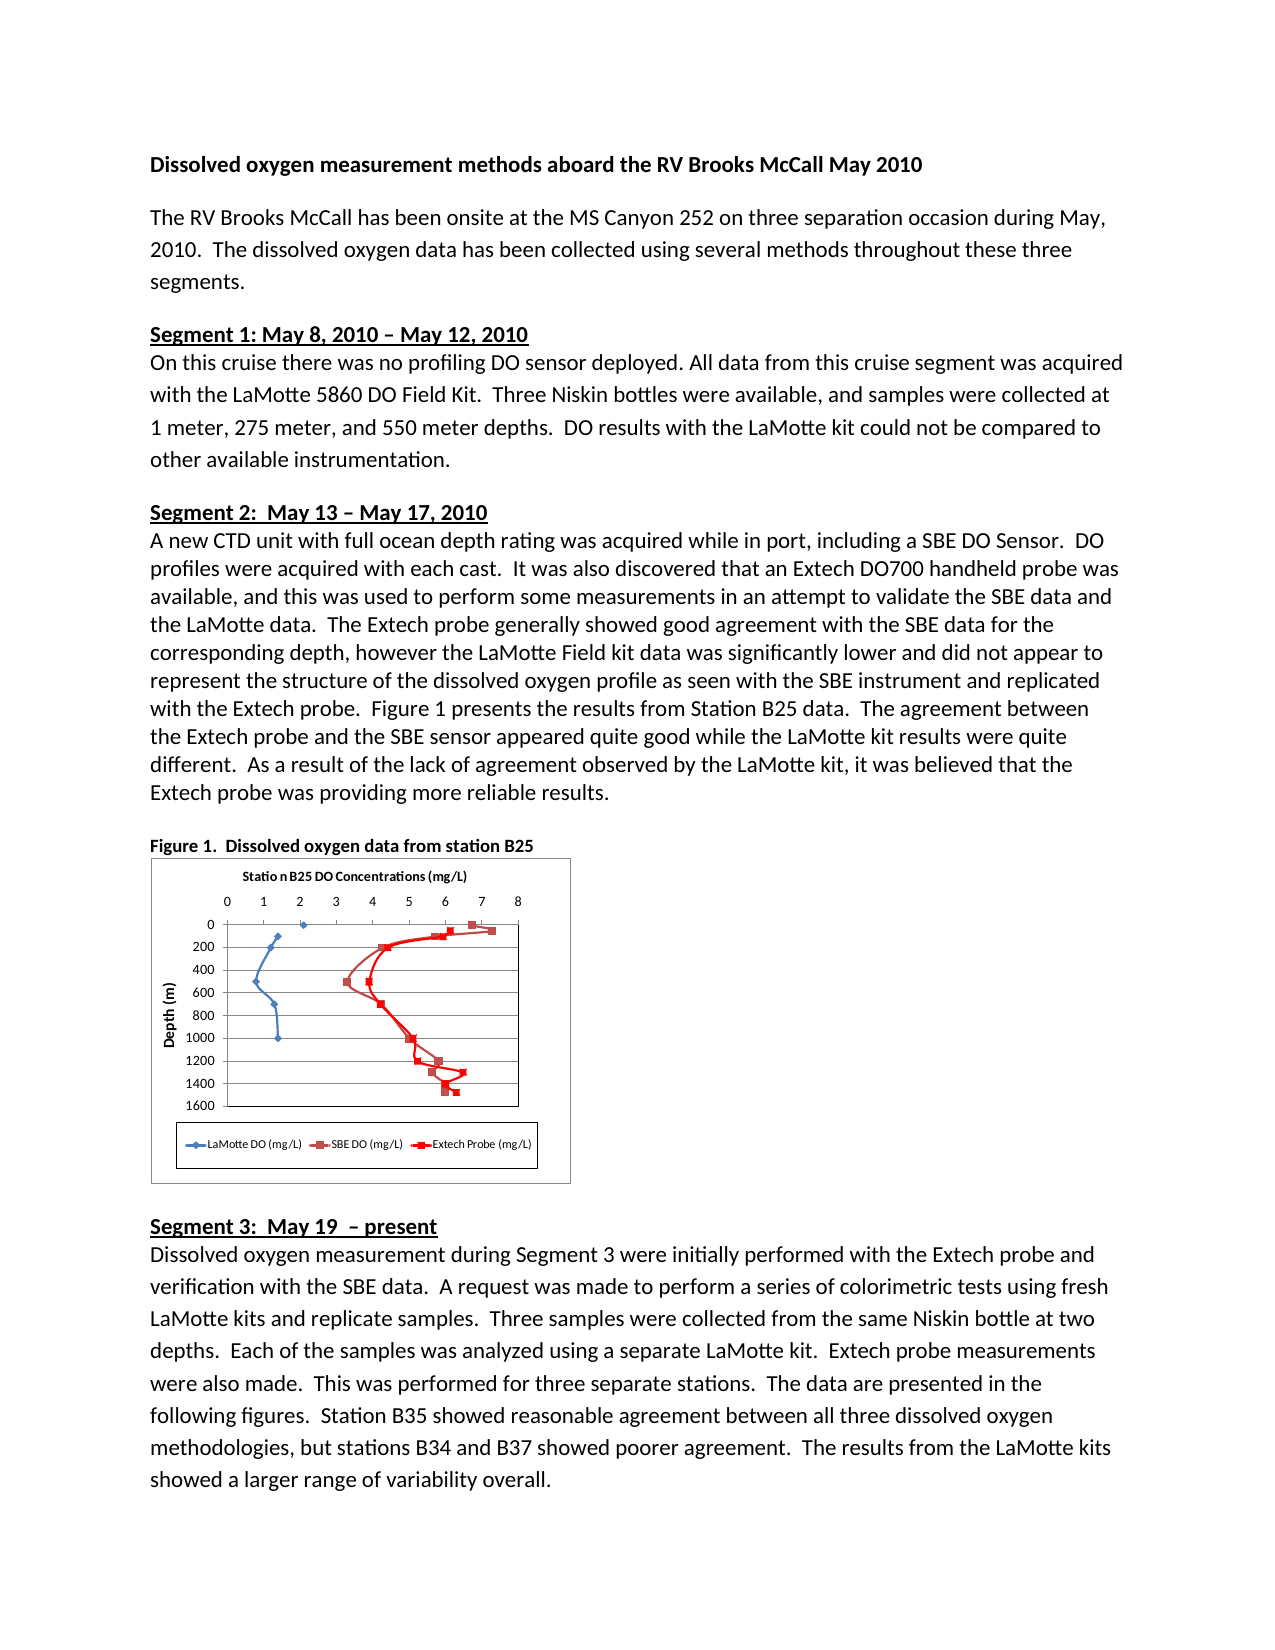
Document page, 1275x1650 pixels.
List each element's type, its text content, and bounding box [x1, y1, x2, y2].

text Dissolved oxygen measurement methods aboard the RV Brooks McCall May 2010 [150, 150, 1125, 178]
text Segment 1: May 8, 2010 – May 12, 2010 [150, 320, 1125, 348]
text Segment 2: May 13 – May 17, 2010 [150, 498, 1125, 526]
text A new CTD unit with full ocean depth rating was acquired while in port, including a SBE DO Sensor. DO profiles were acquired with each cast. It was also discovered that an Extech DO700 handheld probe was available, and this was used to perform some measurements in an attempt to validate the SBE data and the LaMotte data. The Extech probe generally showed good agreement with the SBE data for the corresponding depth, however the LaMotte Field kit data was significantly lower and did not appear to represent the structure of the dissolved oxygen profile as seen with the SBE instrument and replicated with the Extech probe. Figure 1 presents the results from Station B25 data. The agreement between the Extech probe and the SBE sensor appeared quite good while the LaMotte kit results were quite different. As a result of the lack of agreement observed by the LaMotte kit, it was believed that the Extech probe was providing more reliable results. [150, 526, 1125, 806]
text On this cruise there was no profiling DO sensor deployed. All data from this cruise segment was acquired with the LaMotte 5860 DO Field Kit. Three Niskin bottles were available, and samples were collected at 1 meter, 275 meter, and 550 meter depths. DO results with the LaMotte kit could not be compared to other available instrumentation. [150, 348, 1125, 473]
text Figure 1. Dissolved oxygen data from station B25 [150, 834, 1125, 857]
text Segment 3: May 19 – present [150, 1212, 1125, 1240]
text The RV Brooks McCall has been onsite at the MS Canyon 252 on three separation occasion during May, 2010. The dissolved oxygen data has been collected using several methods throughout these three segments. [150, 203, 1125, 295]
text Dissolved oxygen measurement during Segment 3 were initially performed with the Extech probe and verification with the SBE data. A request was made to perform a series of colorimetric tests using fresh LaMotte kits and replicate samples. Three samples were collected from the same Niskin bottle at two depths. Each of the samples was analyzed using a separate LaMotte kit. Extech probe measurements were also made. This was performed for three separate stations. The data are presented in the following figures. Station B35 showed reasonable agreement between all three dissolved oxygen methodologies, but stations B34 and B37 showed poorer agreement. The results from the LaMotte kits showed a larger range of variability overall. [150, 1240, 1125, 1493]
